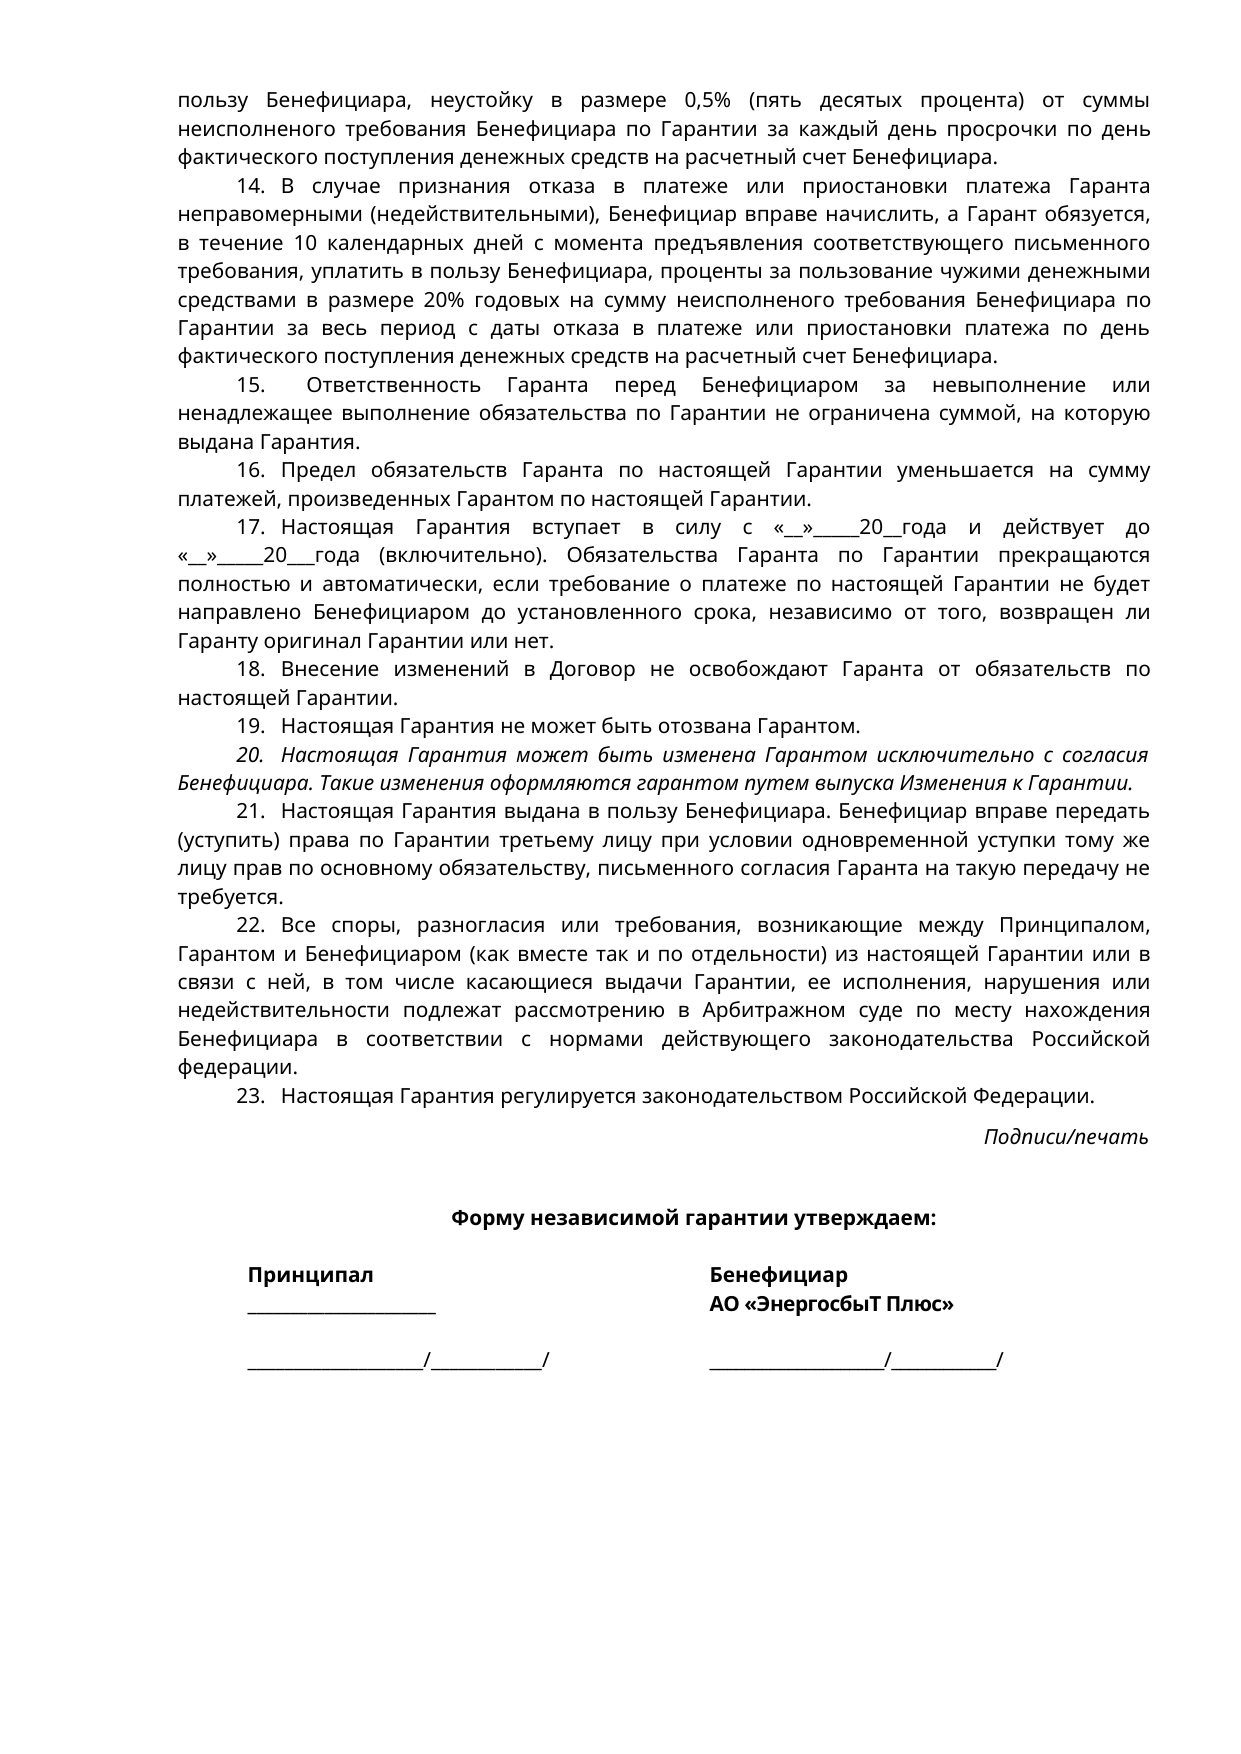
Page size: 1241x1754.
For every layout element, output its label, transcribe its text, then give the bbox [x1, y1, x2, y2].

list Настоящая Гарантия вступает в силу с «__»_____20__года и действует до «__»_____20___года (включительно). Обязательства Гаранта по Гарантии прекращаются полностью и автоматически, если требование о платеже по настоящей Гарантии не будет направлено Бенефициаром до установленного срока, независимо от того, возвращен ли Гаранту оригинал Гарантии или нет. [177, 512, 1152, 654]
list Настоящая Гарантия не может быть отозвана Гарантом. [177, 711, 1152, 740]
list В случае признания отказа в платеже или приостановки платежа Гаранта неправомерными (недействительными), Бенефициар вправе начислить, а Гарант обязуется, в течение 10 календарных дней с момента предъявления соответствующего письменного требования, уплатить в пользу Бенефициара, проценты за пользование чужими денежными средствами в размере 20% годовых на сумму неисполненого требования Бенефициара по Гарантии за весь период с даты отказа в платеже или приостановки платежа по день фактического поступления денежных средств на расчетный счет Бенефициара. [177, 171, 1152, 370]
list Предел обязательств Гаранта по настоящей Гарантии уменьшается на сумму платежей, произведенных Гарантом по настоящей Гарантии. [177, 455, 1152, 512]
list Настоящая Гарантия выдана в пользу Бенефициара. Бенефициар вправе передать (уступить) права по Гарантии третьему лицу при условии одновременной уступки тому же лицу прав по основному обязательству, письменного согласия Гаранта на такую передачу не требуется. [177, 797, 1152, 910]
list Ответственность Гаранта перед Бенефициаром за невыполнение или ненадлежащее выполнение обязательства по Гарантии не ограничена суммой, на которую выдана Гарантия. [177, 370, 1152, 455]
list Настоящая Гарантия регулируется законодательством Российской Федерации. [177, 1081, 1152, 1109]
text Форму независимой гарантии утверждаем: [177, 1203, 1152, 1232]
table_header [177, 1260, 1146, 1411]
text Подписи/печать [177, 1122, 1152, 1150]
list Внесение изменений в Договор не освобождают Гаранта от обязательств по настоящей Гарантии. [177, 654, 1152, 711]
list Все споры, разногласия или требования, возникающие между Принципалом, Гарантом и Бенефициаром (как вместе так и по отдельности) из настоящей Гарантии или в связи с ней, в том числе касающиеся выдачи Гарантии, ее исполнения, нарушения или недействительности подлежат рассмотрению в Арбитражном суде по месту нахождения Бенефициара в соответствии с нормами действующего законодательства Российской федерации. [177, 910, 1152, 1081]
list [177, 86, 1152, 171]
list Настоящая Гарантия может быть изменена Гарантом исключительно с согласия Бенефициара. Такие изменения оформляются гарантом путем выпуска Изменения к Гарантии. [177, 740, 1152, 797]
